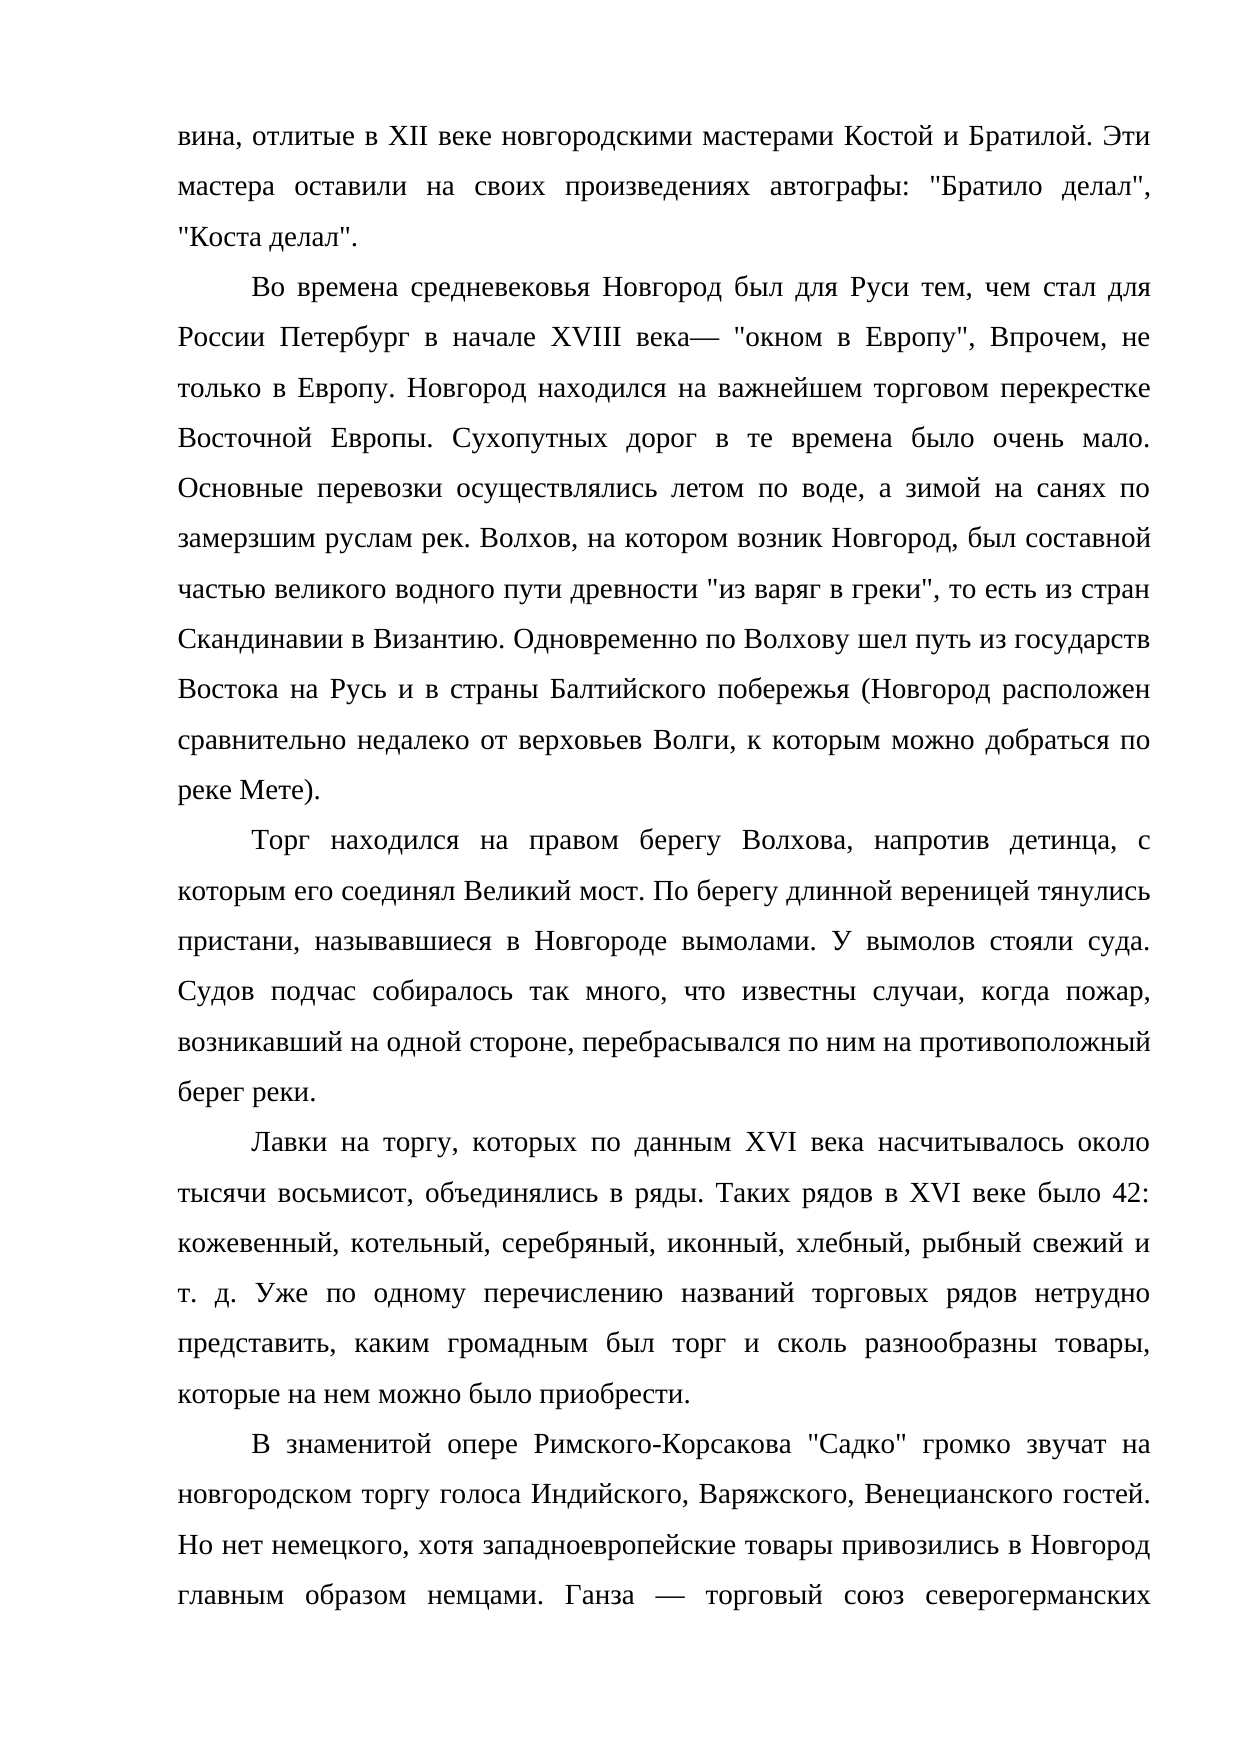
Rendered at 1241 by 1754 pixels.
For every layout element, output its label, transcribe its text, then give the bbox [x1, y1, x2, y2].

text Лавки на торгу, которых по данным XVI века насчитывалось около тысячи восьмисот, объединялись в ряды. Таких рядов в XVI веке было 42: кожевенный, котельный, серебряный, иконный, хлебный, рыбный свежий и т. д. Уже по одному перечислению названий торговых рядов нетрудно представить, каким громадным был торг и сколь разнообразны товары, которые на нем можно было приобрести. [177, 1124, 1152, 1409]
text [177, 118, 1152, 252]
text Торг находился на правом берегу Волхова, напротив детинца, с которым его соединял Великий мост. По берегу длинной вереницей тянулись пристани, называвшиеся в Новгороде вымолами. У вымолов стояли суда. Судов подчас собиралось так много, что известны случаи, когда пожар, возникавший на одной стороне, перебрасывался по ним на противоположный берег реки. [177, 822, 1152, 1108]
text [177, 1426, 1152, 1611]
text Во времена средневековья Новгород был для Руси тем, чем стал для России Петербург в начале XVIII века— "окном в Европу", Впрочем, не только в Европу. Новгород находился на важнейшем торговом перекрестке Восточной Европы. Сухопутных дорог в те времена было очень мало. Основные перевозки осуществлялись летом по воде, а зимой на санях по замерзшим руслам рек. Волхов, на котором возник Новгород, был составной частью великого водного пути древности "из варяг в греки", то есть из стран Скандинавии в Византию. Одновременно по Волхову шел путь из государств Востока на Русь и в страны Балтийского побережья (Новгород расположен сравнительно недалеко от верховьев Волги, к которым можно добраться по реке Мете). [177, 269, 1152, 806]
